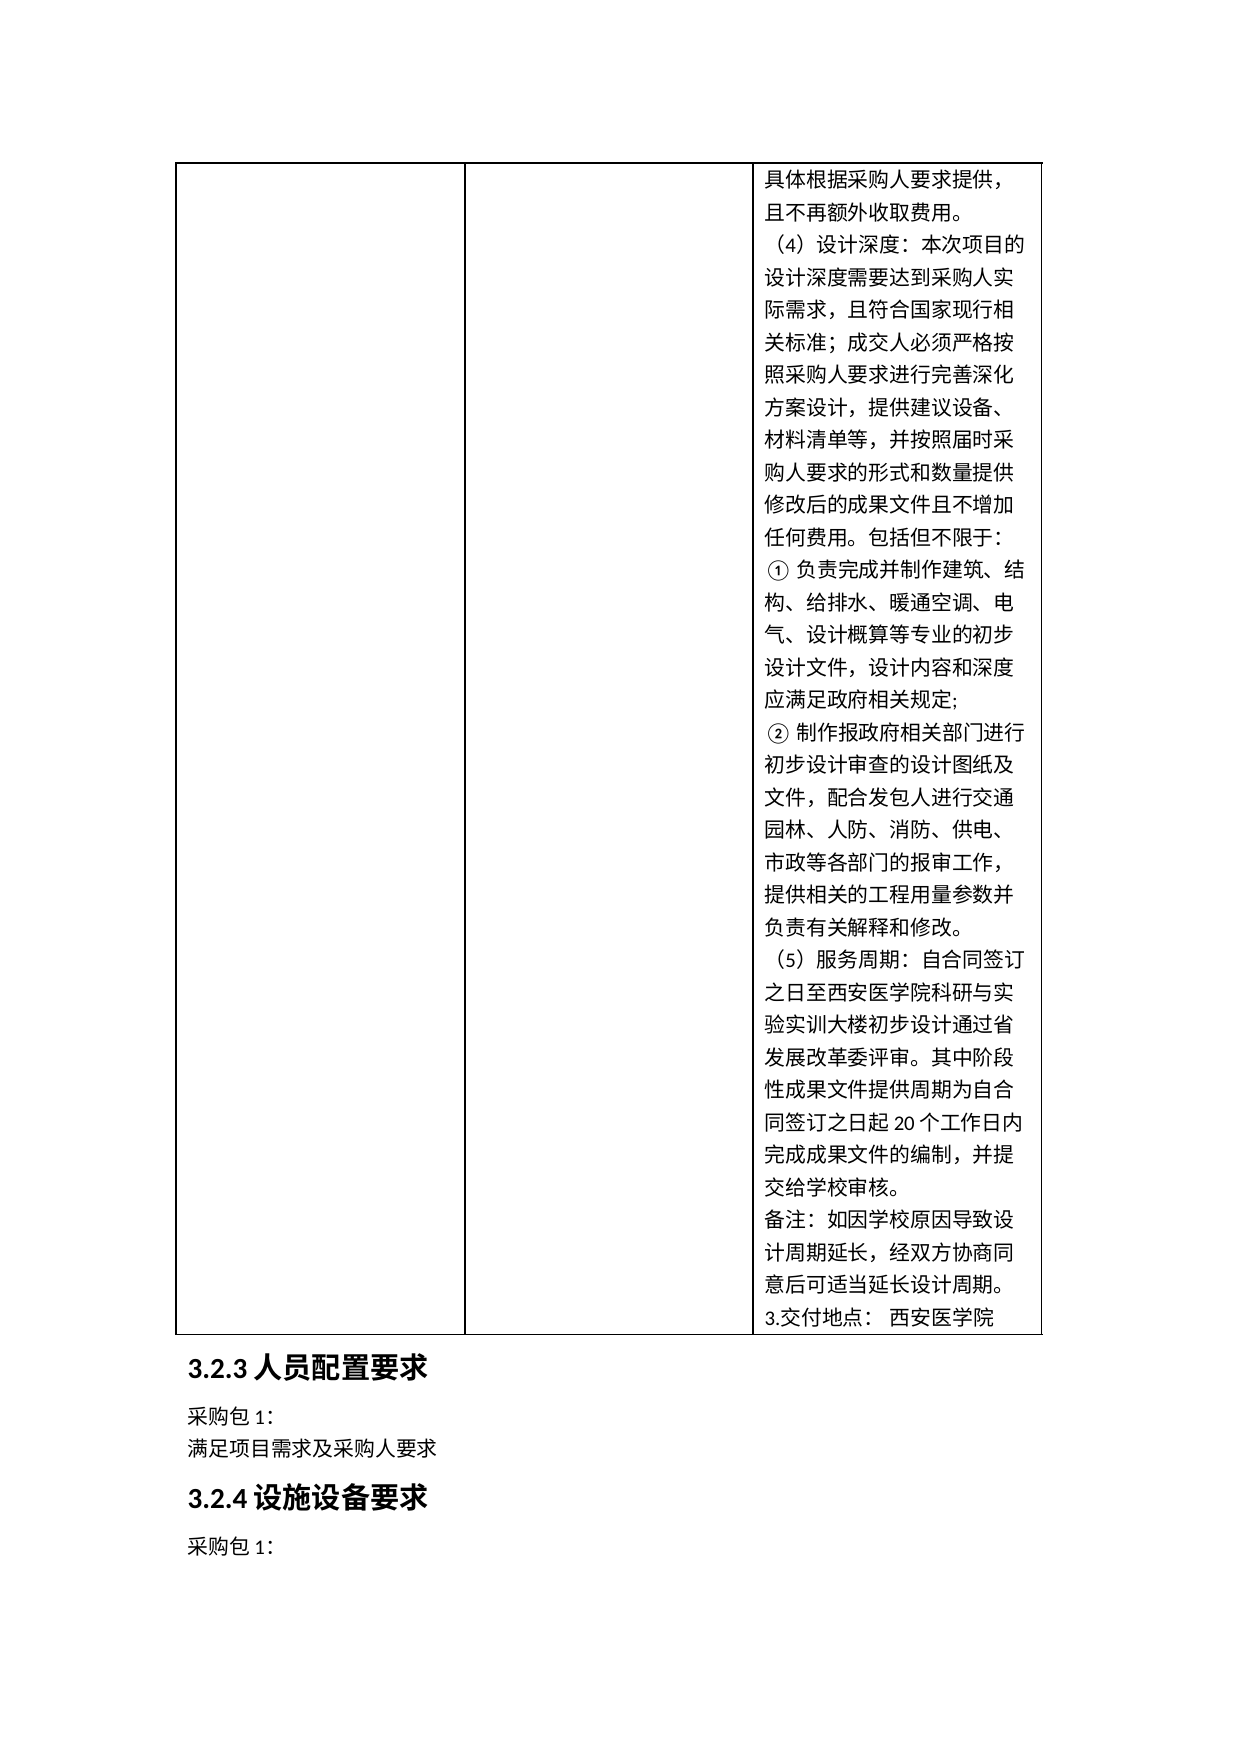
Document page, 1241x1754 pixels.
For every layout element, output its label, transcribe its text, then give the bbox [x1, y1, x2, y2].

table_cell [754, 164, 1041, 1333]
text 3.2.4设施设备要求 [187, 1465, 1053, 1530]
text 3.2.3人员配置要求 [187, 1335, 1053, 1400]
text 采购包1： [187, 1530, 1053, 1563]
table_cell 1 [466, 164, 752, 1333]
text 采购包1： [187, 1400, 1053, 1433]
text 满足项目需求及采购人要求 [187, 1433, 1053, 1465]
table_cell [177, 164, 464, 1333]
